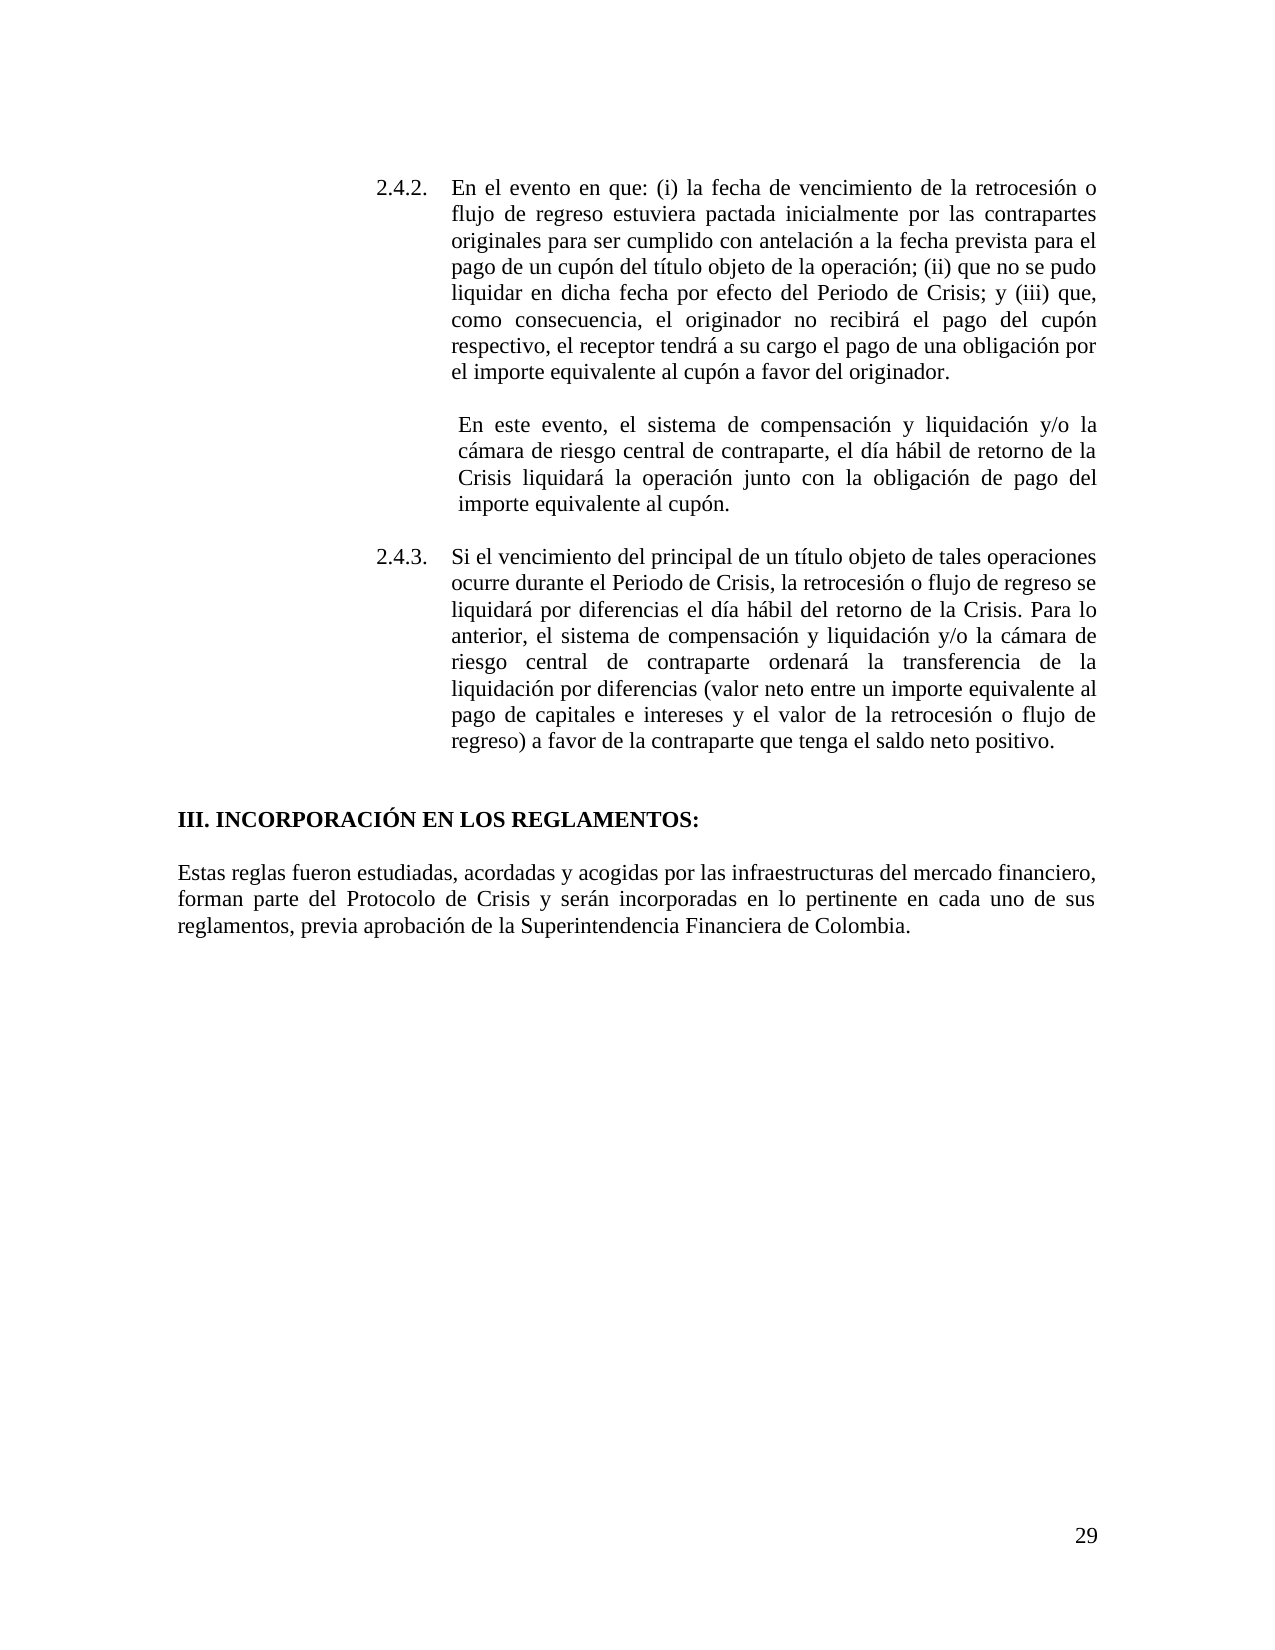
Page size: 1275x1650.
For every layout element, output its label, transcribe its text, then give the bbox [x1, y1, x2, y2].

text Estas reglas fueron estudiadas, acordadas y acogidas por las infraestructuras del mercado financiero, forman parte del Protocolo de Crisis y serán incorporadas en lo pertinente en cada uno de sus reglamentos, previa aprobación de la Superintendencia Financiera de Colombia. [177, 859, 1098, 938]
list En este evento, el sistema de compensación y liquidación y/o la cámara de riesgo central de contraparte, el día hábil de retorno de la Crisis liquidará la operación junto con la obligación de pago del importe equivalente al cupón. [458, 411, 1098, 517]
list En el evento en que: (i) la fecha de vencimiento de la retrocesión o flujo de regreso estuviera pactada inicialmente por las contrapartes originales para ser cumplido con antelación a la fecha prevista para el pago de un cupón del título objeto de la operación; (ii) que no se pudo liquidar en dicha fecha por efecto del Periodo de Crisis; y (iii) que, como consecuencia, el originador no recibirá el pago del cupón respectivo, el receptor tendrá a su cargo el pago de una obligación por el importe equivalente al cupón a favor del originador. [376, 174, 1098, 385]
subtitle III. INCORPORACIÓN EN LOS REGLAMENTOS: [177, 806, 1098, 833]
list Si el vencimiento del principal de un título objeto de tales operaciones ocurre durante el Periodo de Crisis, la retrocesión o flujo de regreso se liquidará por diferencias el día hábil del retorno de la Crisis. Para lo anterior, el sistema de compensación y liquidación y/o la cámara de riesgo central de contraparte ordenará la transferencia de la liquidación por diferencias (valor neto entre un importe equivalente al pago de capitales e intereses y el valor de la retrocesión o flujo de regreso) a favor de la contraparte que tenga el saldo neto positivo. [376, 543, 1098, 754]
